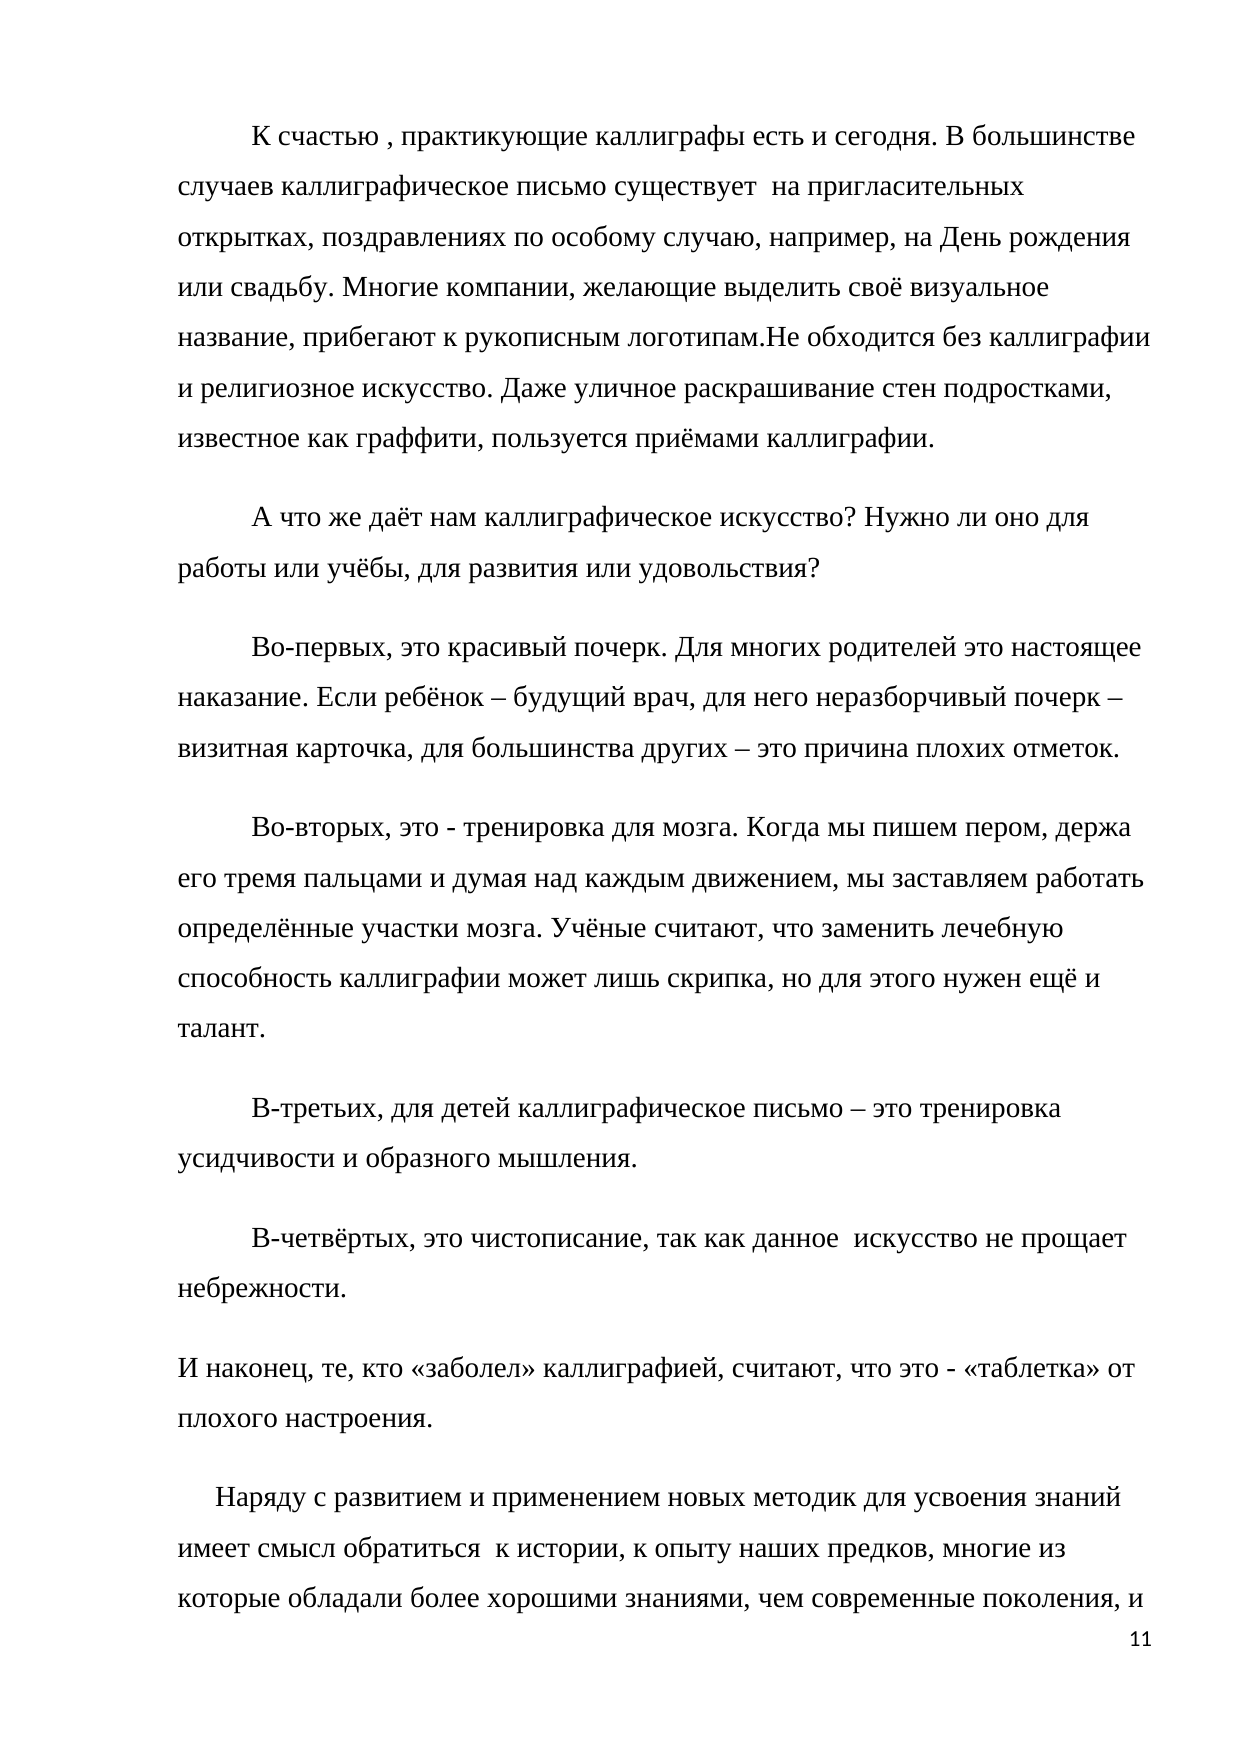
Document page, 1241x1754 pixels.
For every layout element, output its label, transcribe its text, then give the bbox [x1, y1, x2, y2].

subtitle Во-первых, это красивый почерк. Для многих родителей это настоящее наказание. Если ребёнок – будущий врач, для него неразборчивый почерк – визитная карточка, для большинства других – это причина плохих отметок. [177, 629, 1152, 763]
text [177, 1479, 1152, 1614]
subtitle В-четвёртых, это чистописание, так как данное искусство не прощает небрежности. [177, 1220, 1152, 1304]
subtitle И наконец, те, кто «заболел» каллиграфией, считают, что это - «таблетка» от плохого настроения. [177, 1350, 1152, 1433]
subtitle К счастью , практикующие каллиграфы есть и сегодня. В большинстве случаев каллиграфическое письмо существует на пригласительных открытках, поздравлениях по особому случаю, например, на День рождения или свадьбу. Многие компании, желающие выделить своё визуальное название, прибегают к рукописным логотипам.Не обходится без каллиграфии и религиозное искусство. Даже уличное раскрашивание стен подростками, известное как граффити, пользуется приёмами каллиграфии. [177, 118, 1152, 453]
subtitle А что же даёт нам каллиграфическое искусство? Нужно ли оно для работы или учёбы, для развития или удовольствия? [177, 499, 1152, 583]
subtitle Во-вторых, это - тренировка для мозга. Когда мы пишем пером, держа его тремя пальцами и думая над каждым движением, мы заставляем работать определённые участки мозга. Учёные считают, что заменить лечебную способность каллиграфии может лишь скрипка, но для этого нужен ещё и талант. [177, 809, 1152, 1044]
subtitle В-третьих, для детей каллиграфическое письмо – это тренировка усидчивости и образного мышления. [177, 1090, 1152, 1174]
